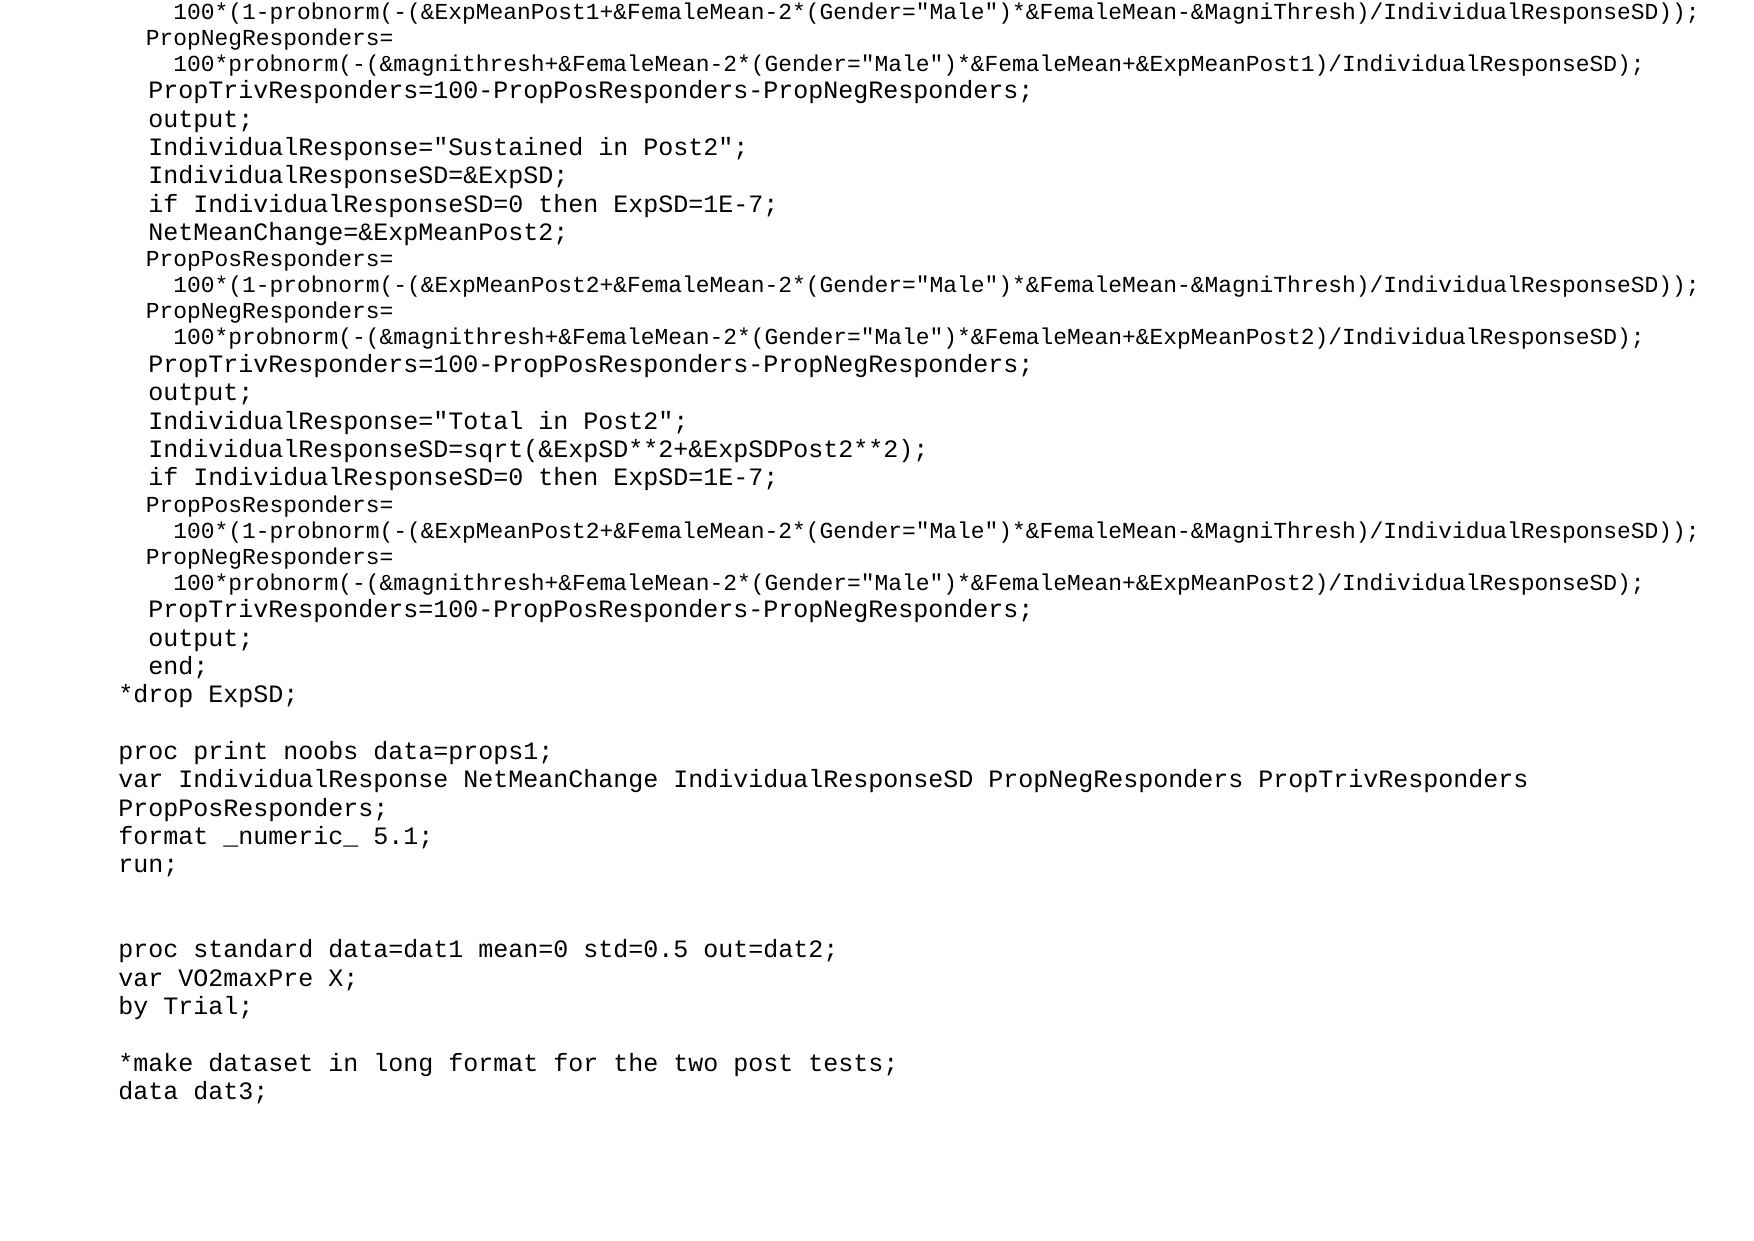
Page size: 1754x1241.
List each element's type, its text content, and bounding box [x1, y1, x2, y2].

text *make dataset in long format for the two post tests; [118, 1050, 1754, 1079]
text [118, 191, 1754, 219]
text PropPosResponders= [118, 248, 1754, 274]
text IndividualResponse="Total in Post2"; [118, 408, 1754, 437]
text 100*(1-probnorm(-(&ExpMeanPost2+&FemaleMean-2*(Gender="Male")*&FemaleMean-&MagniThresh)/IndividualResponseSD)); [118, 519, 1754, 545]
text PropTrivResponders=100-PropPosResponders-PropNegResponders; [118, 597, 1754, 625]
text PropNegResponders= [118, 26, 1754, 52]
text PropPosResponders= [118, 493, 1754, 519]
text IndividualResponseSD=sqrt(&ExpSD**2+&ExpSDPost2**2); [118, 437, 1754, 465]
text *drop ExpSD; [118, 682, 1754, 710]
text proc print noobs data=props1; [118, 739, 1754, 767]
text data dat3; [118, 1079, 1754, 1107]
text 100*probnorm(-(&magnithresh+&FemaleMean-2*(Gender="Male")*&FemaleMean+&ExpMeanPost2)/IndividualResponseSD); [118, 571, 1754, 597]
text end; [118, 654, 1754, 682]
text PropNegResponders= [118, 300, 1754, 326]
text 100*(1-probnorm(-(&ExpMeanPost1+&FemaleMean-2*(Gender="Male")*&FemaleMean-&MagniThresh)/IndividualResponseSD)); [118, 0, 1754, 26]
text 100*(1-probnorm(-(&ExpMeanPost2+&FemaleMean-2*(Gender="Male")*&FemaleMean-&MagniThresh)/IndividualResponseSD)); [118, 274, 1754, 300]
text PropNegResponders= [118, 545, 1754, 571]
text output; [118, 625, 1754, 654]
text NetMeanChange=&ExpMeanPost2; [118, 219, 1754, 248]
text PropTrivResponders=100-PropPosResponders-PropNegResponders; [118, 352, 1754, 380]
text output; [118, 106, 1754, 134]
text output; [118, 380, 1754, 408]
text proc standard data=dat1 mean=0 std=0.5 out=dat2; [118, 937, 1754, 965]
text by Trial; [118, 994, 1754, 1022]
text var IndividualResponse NetMeanChange IndividualResponseSD PropNegResponders PropTrivResponders PropPosResponders; [118, 767, 1754, 824]
text IndividualResponse="Sustained in Post2"; [118, 134, 1754, 163]
text if IndividualResponseSD=0 then ExpSD=1E-7; [118, 465, 1754, 493]
text IndividualResponseSD=&ExpSD; [118, 163, 1754, 191]
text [118, 78, 1754, 106]
text run; [118, 852, 1754, 880]
text format _numeric_ 5.1; [118, 824, 1754, 852]
text 100*probnorm(-(&magnithresh+&FemaleMean-2*(Gender="Male")*&FemaleMean+&ExpMeanPost2)/IndividualResponseSD); [118, 326, 1754, 352]
text 100*probnorm(-(&magnithresh+&FemaleMean-2*(Gender="Male")*&FemaleMean+&ExpMeanPost1)/IndividualResponseSD); [118, 52, 1754, 78]
text var VO2maxPre X; [118, 965, 1754, 994]
